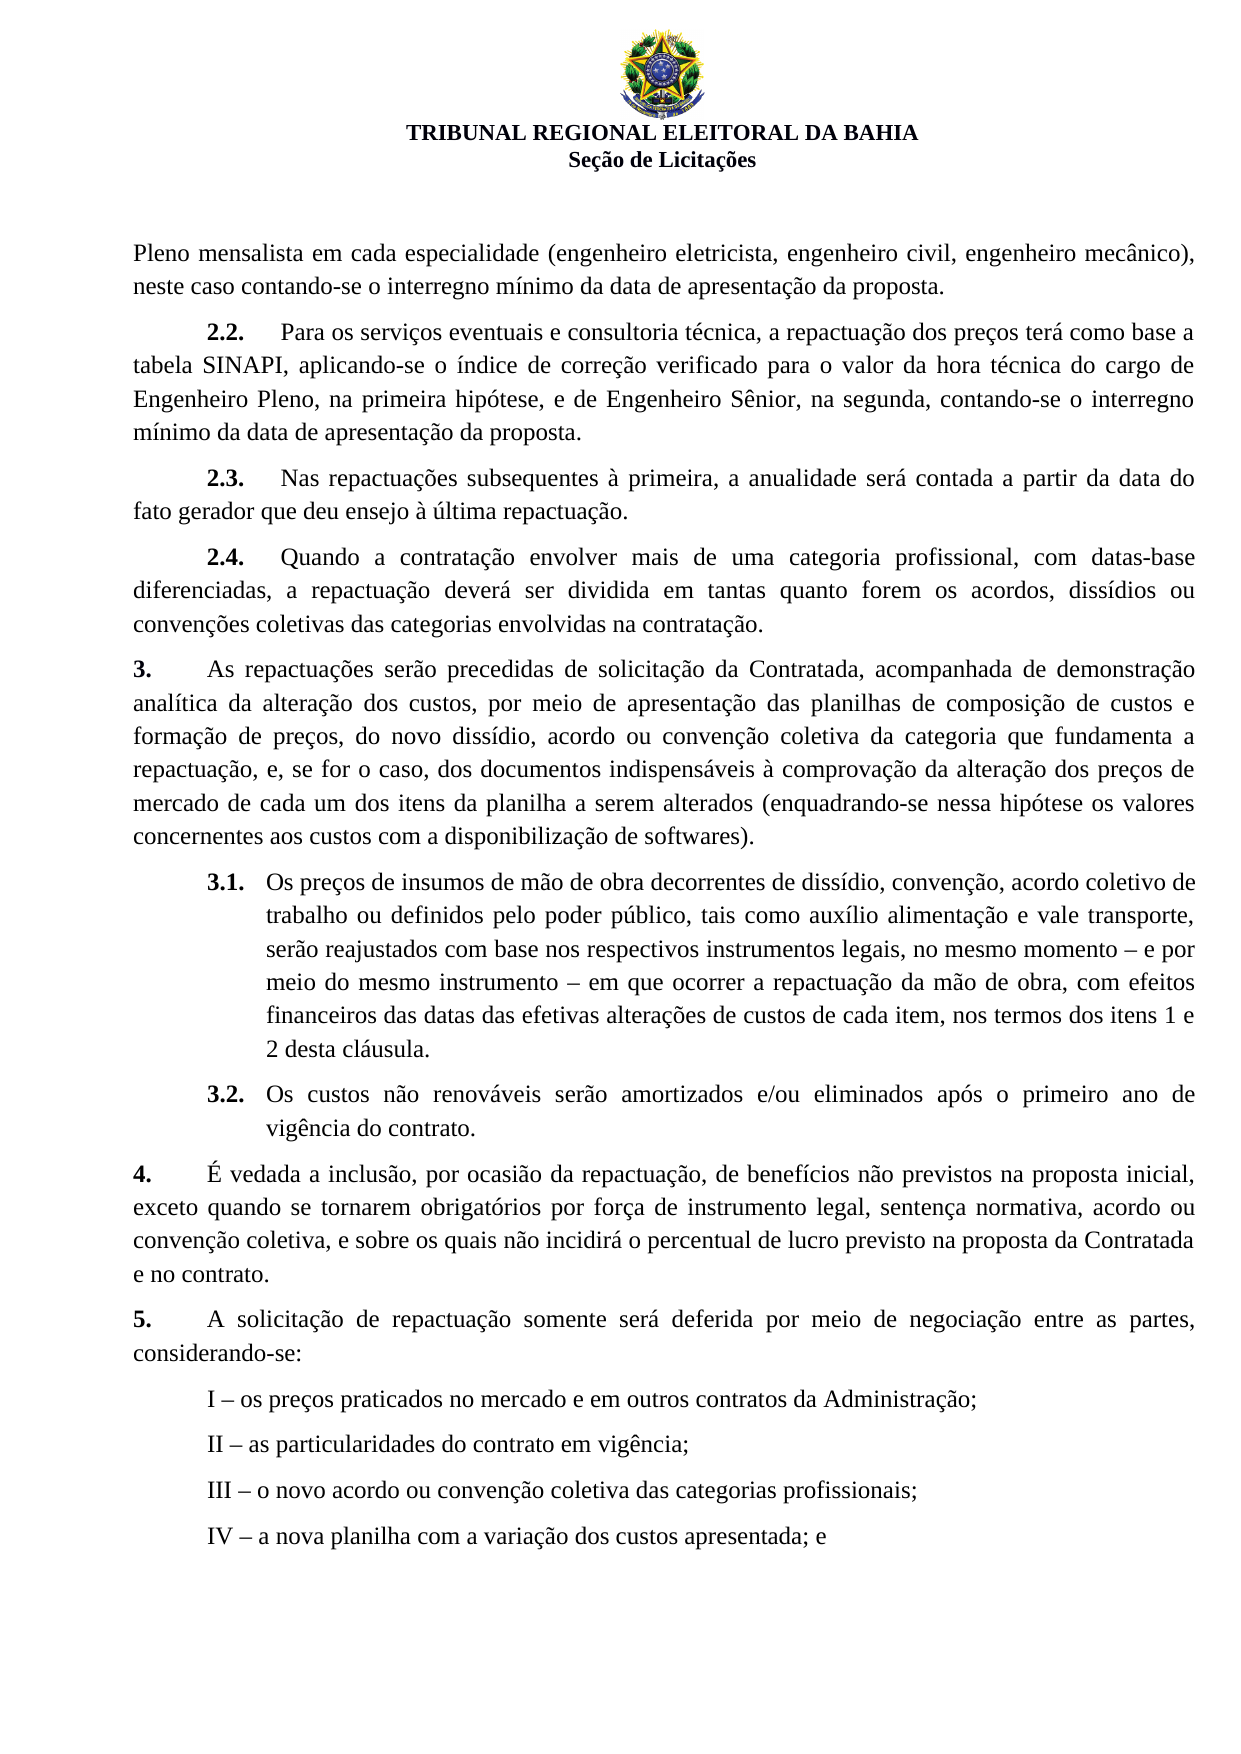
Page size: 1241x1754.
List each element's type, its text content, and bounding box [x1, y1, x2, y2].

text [133, 234, 1196, 301]
text IV – a nova planilha com a variação dos custos apresentada; e [133, 1518, 1193, 1551]
text I – os preços praticados no mercado e em outros contratos da Administração; [133, 1380, 1196, 1414]
text 2.4. Quando a contratação envolver mais de uma categoria profissional, com datas-base diferenciadas, a repactuação deverá ser dividida em tantas quanto forem os acordos, dissídios ou convenções coletivas das categorias envolvidas na contratação. [133, 604, 1196, 639]
text 2.2. Para os serviços eventuais e consultoria técnica, a repactuação dos preços terá como base a tabela SINAPI, aplicando-se o índice de correção verificado para o valor da hora técnica do cargo de Engenheiro Pleno, na primeira hipótese, e de Engenheiro Sênior, na segunda, contando-se o interregno mínimo da data de apresentação da proposta. [133, 314, 1196, 447]
text 3. As repactuações serão precedidas de solicitação da Contratada, acompanhada de demonstração analítica da alteração dos custos, por meio de apresentação das planilhas de composição de custos e formação de preços, do novo dissídio, acordo ou convenção coletiva da categoria que fundamenta a repactuação, e, se for o caso, dos documentos indispensáveis à comprovação da alteração dos preços de mercado de cada um dos itens da planilha a serem alterados (enquadrando-se nessa hipótese os valores concernentes aos custos com a disponibilização de softwares). [133, 651, 1196, 851]
text 4. É vedada a inclusão, por ocasião da repactuação, de benefícios não previstos na proposta inicial, exceto quando se tornarem obrigatórios por força de instrumento legal, sentença normativa, acordo ou convenção coletiva, e sobre os quais não incidirá o percentual de lucro previsto na proposta da Contratada e no contrato. [133, 1155, 1196, 1289]
text III – o novo acordo ou convenção coletiva das categorias profissionais; [133, 1472, 1196, 1505]
text II – as particularidades do contrato em vigência; [133, 1426, 1196, 1459]
text 2.3. Nas repactuações subsequentes à primeira, a anualidade será contada a partir da data do fato gerador que deu ensejo à última repactuação. [133, 459, 1196, 526]
text 3.1. Os preços de insumos de mão de obra decorrentes de dissídio, convenção, acordo coletivo de trabalho ou definidos pelo poder público, tais como auxílio alimentação e vale transporte, serão reajustados com base nos respectivos instrumentos legais, no mesmo momento – e por meio do mesmo instrumento – em que ocorrer a repactuação da mão de obra, com efeitos financeiros das datas das efetivas alterações de custos de cada item, nos termos dos itens 1 e 2 desta cláusula. [207, 864, 1196, 1064]
text 2.4. Quando a contratação envolver mais de uma categoria profissional, com datas-base diferenciadas, a repactuação deverá ser dividida em tantas quanto forem os acordos, dissídios ou convenções coletivas das categorias envolvidas na contratação. [133, 539, 1196, 575]
text 5. A solicitação de repactuação somente será deferida por meio de negociação entre as partes, considerando-se: [133, 1301, 1196, 1368]
text 3.2. Os custos não renováveis serão amortizados e/ou eliminados após o primeiro ano de vigência do contrato. [207, 1076, 1196, 1143]
